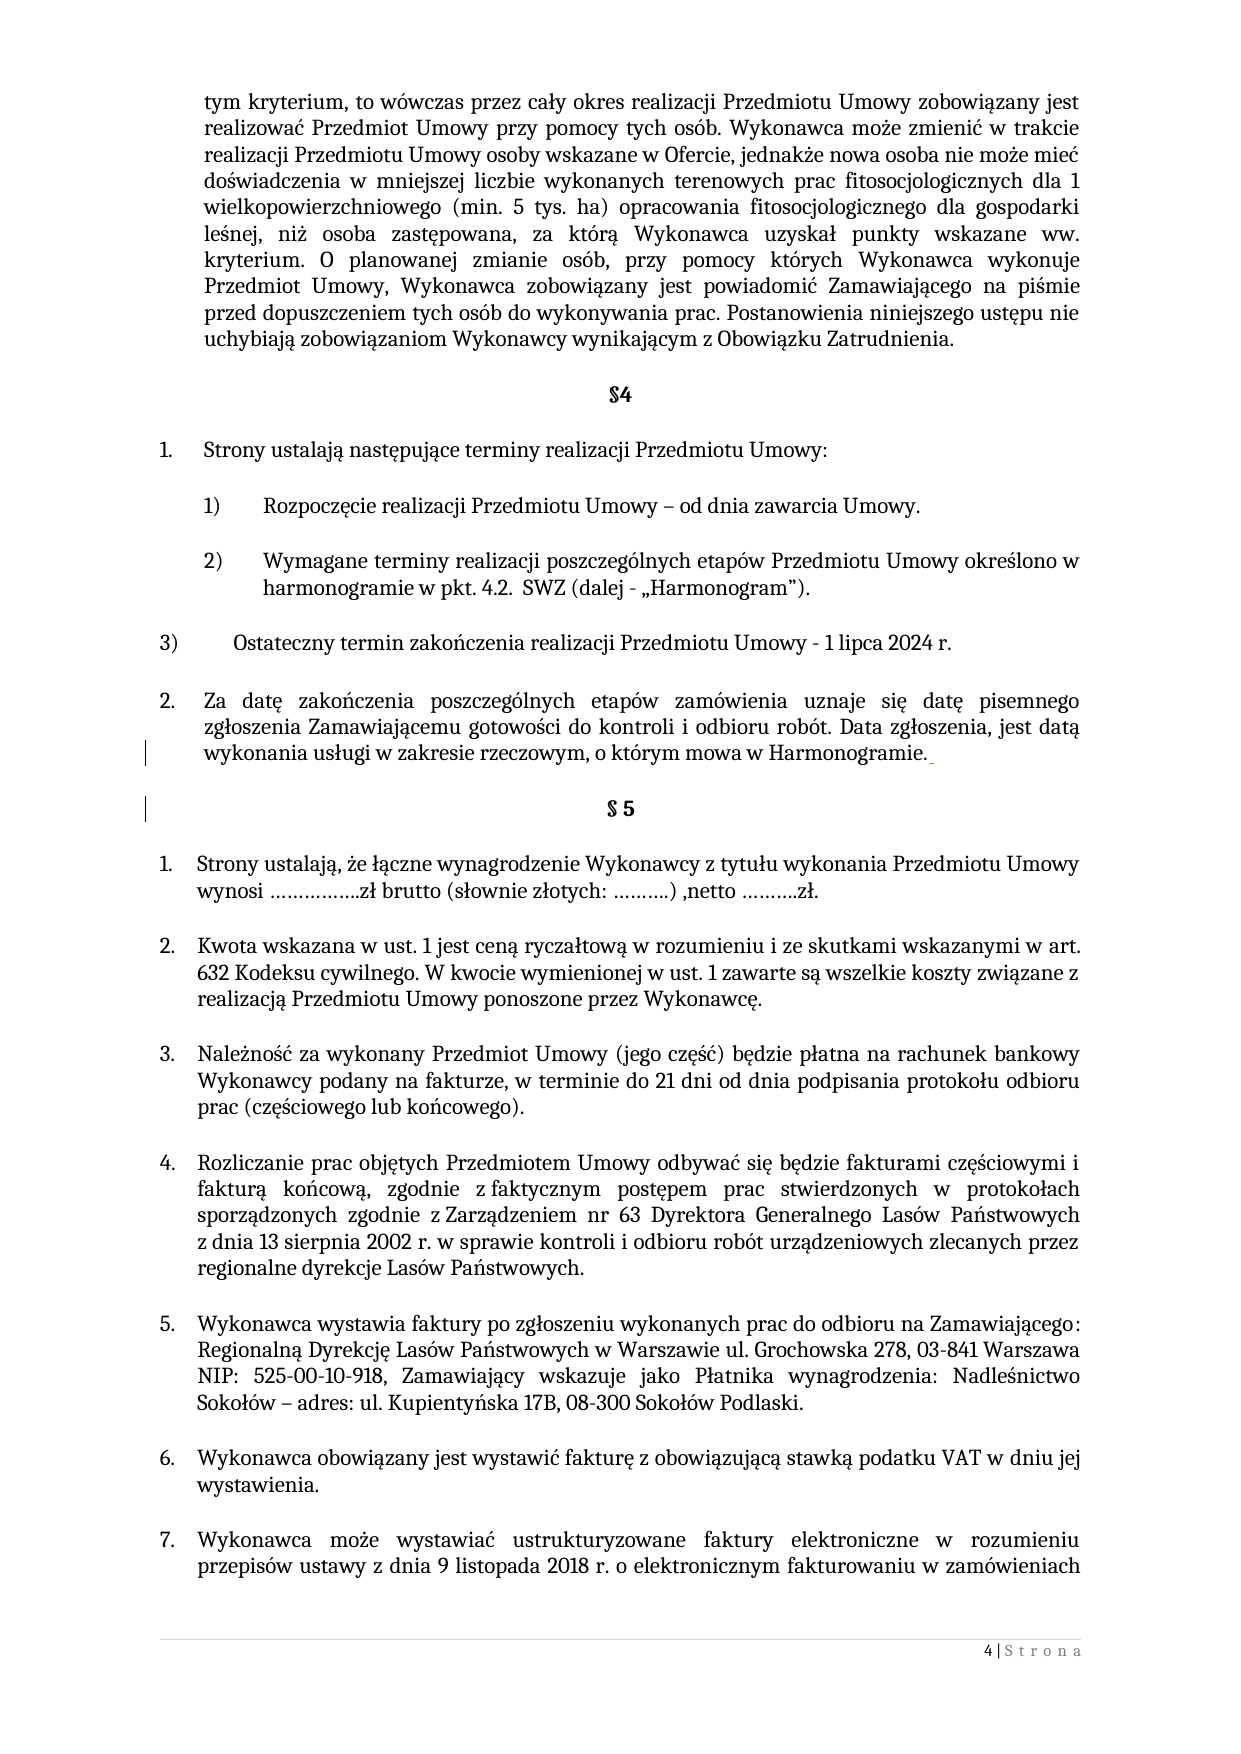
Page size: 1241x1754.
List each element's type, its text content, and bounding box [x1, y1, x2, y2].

text 2. Kwota wskazana w ust. 1 jest ceną ryczałtową w rozumieniu i ze skutkami wskazanymi w art. 632 Kodeksu cywilnego. W kwocie wymienionej w ust. 1 zawarte są wszelkie koszty związane z realizacją Przedmiotu Umowy ponoszone przez Wykonawcę. [159, 933, 1081, 1012]
text 1. Strony ustalają następujące terminy realizacji Przedmiotu Umowy: [159, 437, 1081, 463]
text § 5 [159, 796, 1081, 822]
text 1. Strony ustalają, że łączne wynagrodzenie Wykonawcy z tytułu wykonania Przedmiotu Umowy wynosi …………….zł brutto (słownie złotych: ……….) ,netto ……….zł. [159, 851, 1081, 904]
list Należność za wykonany Przedmiot Umowy (jego część) będzie płatna na rachunek bankowy Wykonawcy podany na fakturze, w terminie do 21 dni od dnia podpisania protokołu odbioru prac (częściowego lub końcowego). [159, 1041, 1081, 1120]
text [159, 1527, 1081, 1579]
text §4 [159, 381, 1081, 408]
text 2) Wymagane terminy realizacji poszczególnych etapów Przedmiotu Umowy określono w harmonogramie w pkt. 4.2. SWZ (dalej - „Harmonogram”). [204, 548, 1081, 601]
text 1) Rozpoczęcie realizacji Przedmiotu Umowy – od dnia zawarcia Umowy. [204, 492, 1081, 519]
text 3) Ostateczny termin zakończenia realizacji Przedmiotu Umowy - 1 lipca 2024 r. [159, 630, 1081, 656]
text 4. Rozliczanie prac objętych Przedmiotem Umowy odbywać się będzie fakturami częściowymi i fakturą końcową, zgodnie z faktycznym postępem prac stwierdzonych w protokołach sporządzonych zgodnie z Zarządzeniem nr 63 Dyrektora Generalnego Lasów Państwowych z dnia 13 sierpnia 2002 r. w sprawie kontroli i odbioru robót urządzeniowych zlecanych przez regionalne dyrekcje Lasów Państwowych. [159, 1149, 1081, 1281]
text 5. Wykonawca wystawia faktury po zgłoszeniu wykonanych prac do odbioru na Zamawiającego: Regionalną Dyrekcję Lasów Państwowych w Warszawie ul. Grochowska 278, 03-841 Warszawa NIP: 525-00-10-918, Zamawiający wskazuje jako Płatnika wynagrodzenia: Nadleśnictwo Sokołów – adres: ul. Kupientyńska 17B, 08-300 Sokołów Podlaski. [159, 1310, 1081, 1416]
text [159, 89, 1081, 352]
text 2. Za datę zakończenia poszczególnych etapów zamówienia uznaje się datę pisemnego zgłoszenia Zamawiającemu gotowości do kontroli i odbioru robót. Data zgłoszenia, jest datą wykonania usługi w zakresie rzeczowym, o którym mowa w Harmonogramie. [159, 687, 1081, 766]
text 6. Wykonawca obowiązany jest wystawić fakturę z obowiązującą stawką podatku VAT w dniu jej wystawienia. [159, 1445, 1081, 1498]
